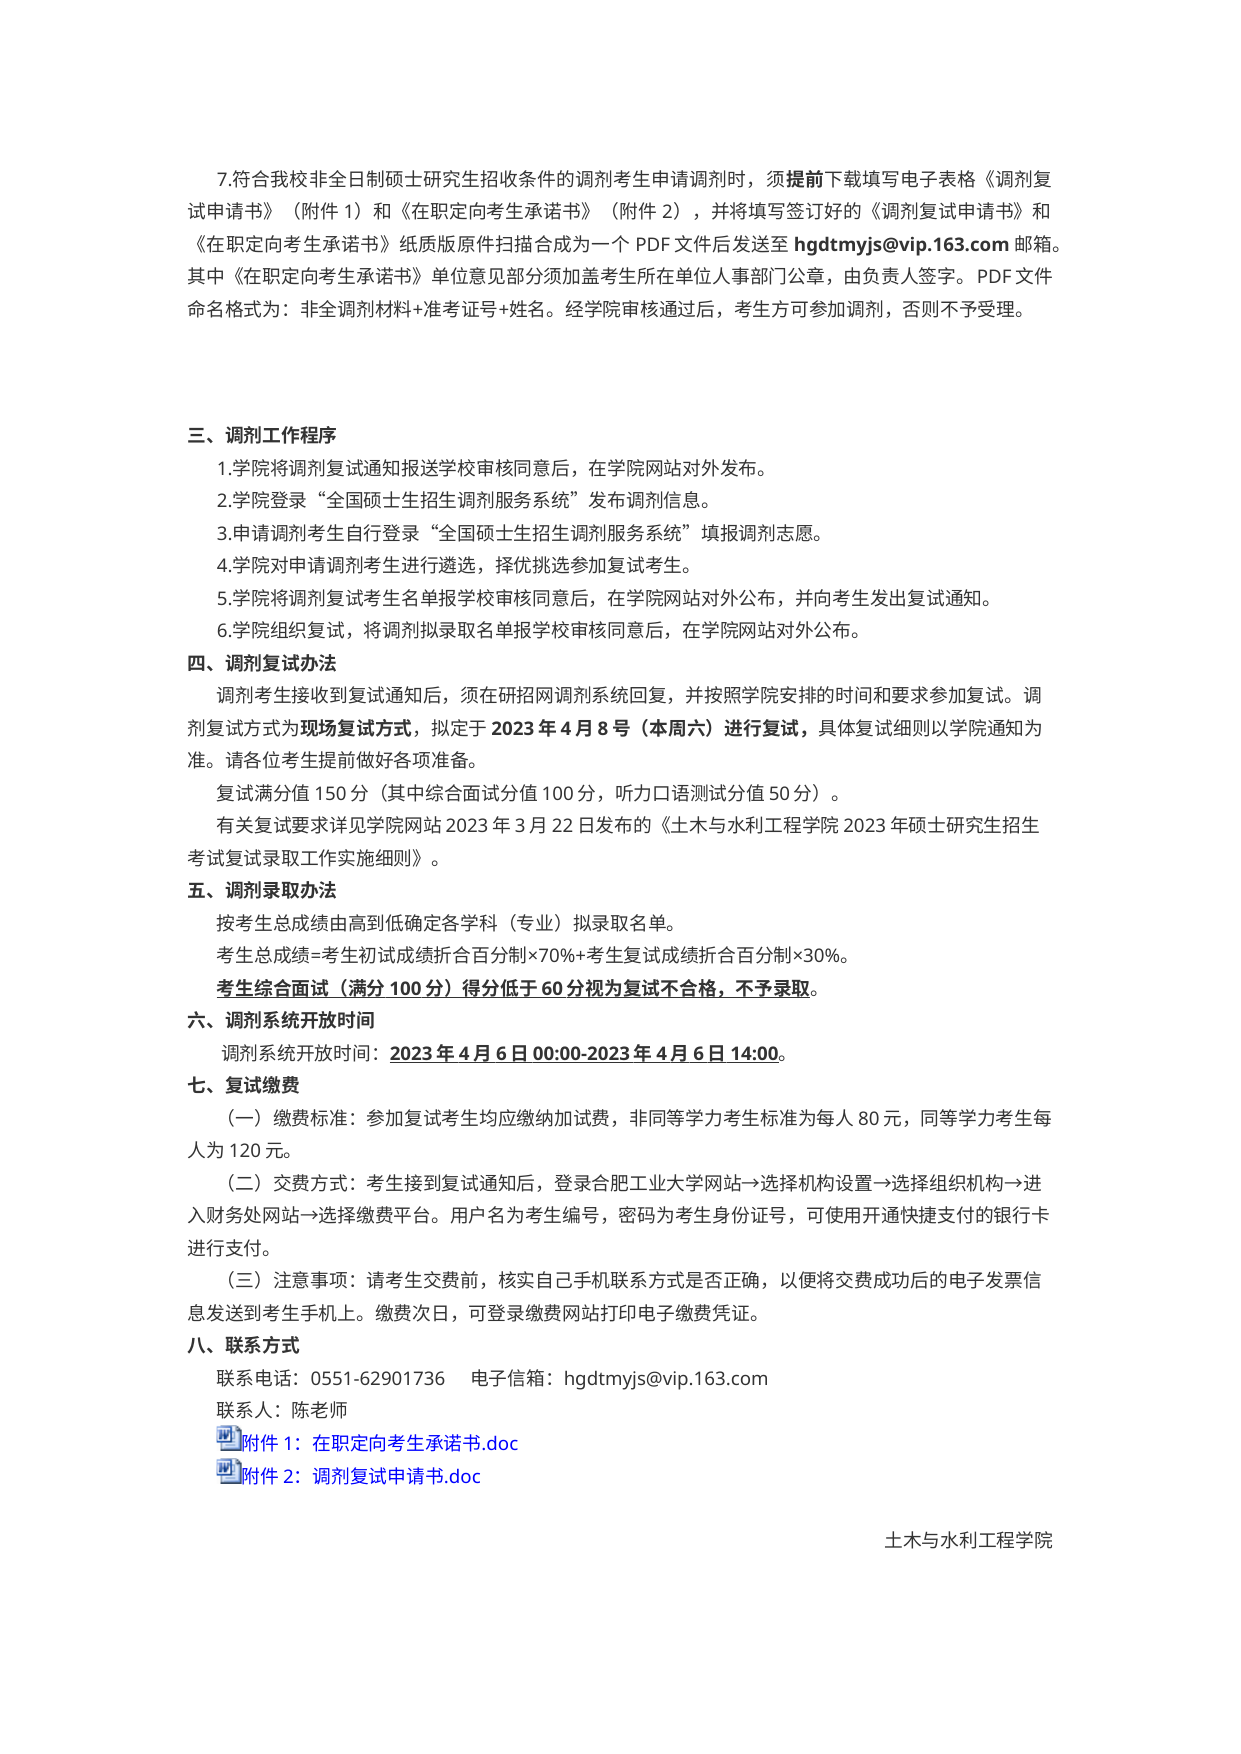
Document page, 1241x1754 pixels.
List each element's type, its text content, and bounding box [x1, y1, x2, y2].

text 调剂系统开放时间：2023年4月6日00:00-2023年4月6日14:00。 [187, 1036, 1053, 1068]
text 附件1：在职定向考生承诺书.doc [187, 1426, 1053, 1458]
text 7.符合我校非全日制硕士研究生招收条件的调剂考生申请调剂时，须提前下载填写电子表格《调剂复试申请书》（附件1）和《在职定向考生承诺书》（附件2），并将填写签订好的《调剂复试申请书》和《在职定向考生承诺书》纸质版原件扫描合成为一个PDF文件后发送至hgdtmyjs@vip.163.com邮箱。其中《在职定向考生承诺书》单位意见部分须加盖考生所在单位人事部门公章，由负责人签字。PDF文件命名格式为：非全调剂材料+准考证号+姓名。经学院审核通过后，考生方可参加调剂，否则不予受理。 [187, 162, 1053, 324]
text 1.学院将调剂复试通知报送学校审核同意后，在学院网站对外发布。 [187, 451, 1053, 483]
text （一）缴费标准：参加复试考生均应缴纳加试费，非同等学力考生标准为每人80元，同等学力考生每人为120元。 [187, 1101, 1053, 1166]
picture [216, 1425, 242, 1451]
text （三）注意事项：请考生交费前，核实自己手机联系方式是否正确，以便将交费成功后的电子发票信息发送到考生手机上。缴费次日，可登录缴费网站打印电子缴费凭证。 [187, 1263, 1053, 1328]
text 考生综合面试（满分100分）得分低于60分视为复试不合格，不予录取。 [187, 971, 1053, 1003]
text 七、复试缴费 [187, 1068, 1053, 1101]
text 有关复试要求详见学院网站2023年3月22日发布的《土木与水利工程学院2023年硕士研究生招生考试复试录取工作实施细则》。 [187, 808, 1053, 873]
text 三、调剂工作程序 [187, 418, 1053, 451]
text 6.学院组织复试，将调剂拟录取名单报学校审核同意后，在学院网站对外公布。 [187, 613, 1053, 646]
text 五、调剂录取办法 [187, 873, 1053, 906]
text 八、联系方式 [187, 1328, 1053, 1361]
text 2.学院登录“全国硕士生招生调剂服务系统”发布调剂信息。 [187, 483, 1053, 516]
text 六、调剂系统开放时间 [187, 1003, 1053, 1036]
text 联系电话：0551-62901736 电子信箱：hgdtmyjs@vip.163.com [187, 1361, 1053, 1393]
text 土木与水利工程学院 [187, 1523, 1053, 1556]
text 4.学院对申请调剂考生进行遴选，择优挑选参加复试考生。 [187, 548, 1053, 581]
text 联系人：陈老师 [187, 1393, 1053, 1426]
text 复试满分值150分（其中综合面试分值100分，听力口语测试分值50分）。 [187, 776, 1053, 808]
text 调剂考生接收到复试通知后，须在研招网调剂系统回复，并按照学院安排的时间和要求参加复试。调剂复试方式为现场复试方式，拟定于2023年4月8号（本周六）进行复试，具体复试细则以学院通知为准。请各位考生提前做好各项准备。 [187, 678, 1053, 776]
picture [216, 1458, 242, 1484]
text 考生总成绩=考生初试成绩折合百分制×70%+考生复试成绩折合百分制×30%。 [187, 938, 1053, 971]
text （二）交费方式：考生接到复试通知后，登录合肥工业大学网站→选择机构设置→选择组织机构→进入财务处网站→选择缴费平台。用户名为考生编号，密码为考生身份证号，可使用开通快捷支付的银行卡进行支付。 [187, 1166, 1053, 1263]
text 四、调剂复试办法 [187, 646, 1053, 678]
text 3.申请调剂考生自行登录“全国硕士生招生调剂服务系统”填报调剂志愿。 [187, 516, 1053, 548]
text 5.学院将调剂复试考生名单报学校审核同意后，在学院网站对外公布，并向考生发出复试通知。 [187, 581, 1053, 613]
text 附件2：调剂复试申请书.doc [187, 1458, 1053, 1491]
text 按考生总成绩由高到低确定各学科（专业）拟录取名单。 [187, 906, 1053, 938]
